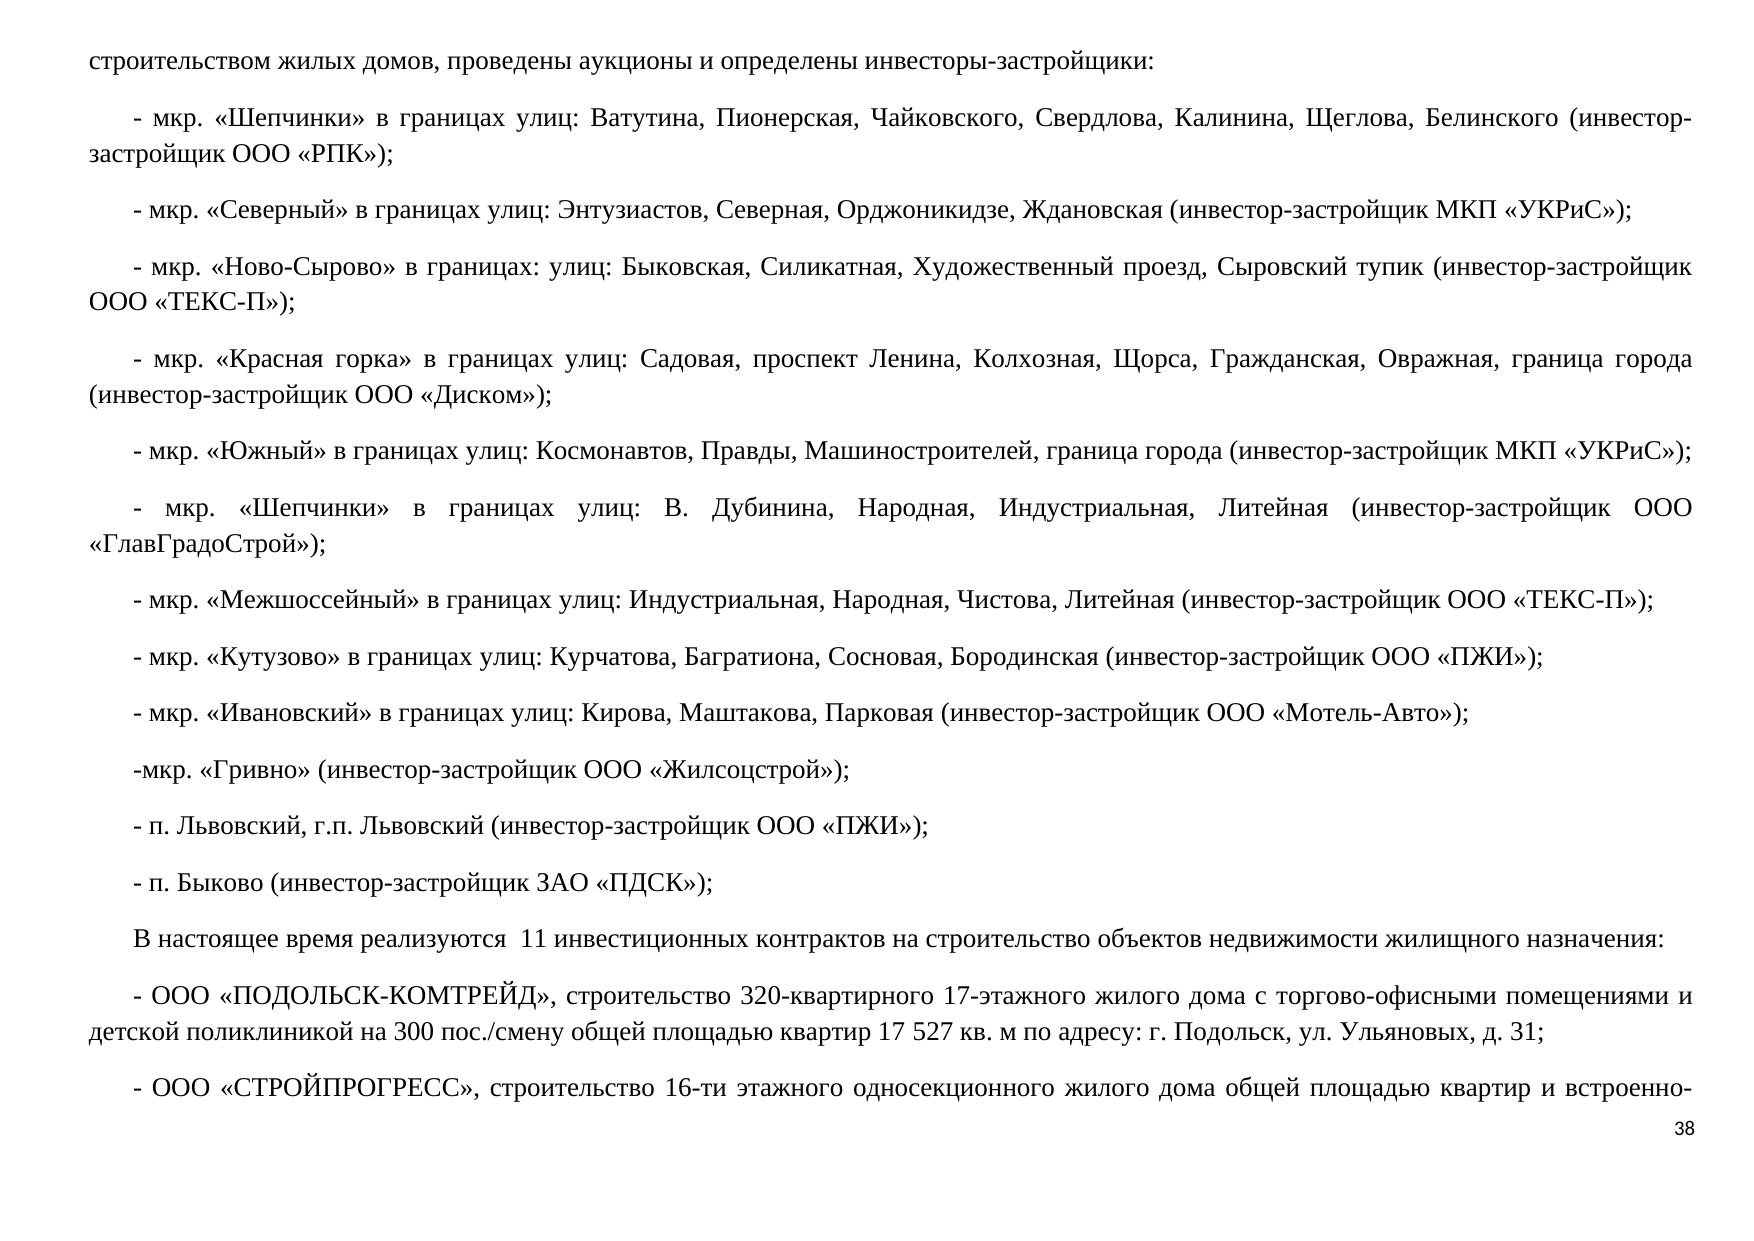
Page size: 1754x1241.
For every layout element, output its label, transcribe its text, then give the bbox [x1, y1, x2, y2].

text - п. Львовский, г.п. Львовский (инвестор-застройщик ООО «ПЖИ»); [89, 809, 1695, 841]
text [89, 1071, 1695, 1103]
text - мкр. «Красная горка» в границах улиц: Садовая, проспект Ленина, Колхозная, Щорса, Гражданская, Овражная, граница города (инвестор-застройщик ООО «Диском»); [89, 342, 1695, 409]
text - ООО «ПОДОЛЬСК-КОМТРЕЙД», строительство 320-квартирного 17-этажного жилого дома с торгово-офисными помещениями и детской поликлиникой на 300 пос./смену общей площадью квартир 17 527 кв. м по адресу: г. Подольск, ул. Ульяновых, д. 31; [89, 979, 1695, 1046]
text - п. Быково (инвестор-застройщик ЗАО «ПДСК»); [89, 866, 1695, 897]
text - мкр. «Ново-Сырово» в границах: улиц: Быковская, Силикатная, Художественный проезд, Сыровский тупик (инвестор-застройщик ООО «ТЕКС-П»); [89, 250, 1695, 317]
text - мкр. «Шепчинки» в границах улиц: Ватутина, Пионерская, Чайковского, Свердлова, Калинина, Щеглова, Белинского (инвестор-застройщик ООО «РПК»); [89, 101, 1695, 168]
text - мкр. «Шепчинки» в границах улиц: В. Дубинина, Народная, Индустриальная, Литейная (инвестор-застройщик ООО «ГлавГрадоСтрой»); [89, 491, 1695, 558]
text - мкр. «Межшоссейный» в границах улиц: Индустриальная, Народная, Чистова, Литейная (инвестор-застройщик ООО «ТЕКС-П»); [89, 583, 1695, 614]
text - мкр. «Кутузово» в границах улиц: Курчатова, Багратиона, Сосновая, Бородинская (инвестор-застройщик ООО «ПЖИ»); [89, 640, 1695, 671]
text - мкр. «Южный» в границах улиц: Космонавтов, Правды, Машиностроителей, граница города (инвестор-застройщик МКП «УКРиС»); [89, 434, 1695, 466]
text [89, 44, 1695, 76]
text - мкр. «Ивановский» в границах улиц: Кирова, Маштакова, Парковая (инвестор-застройщик ООО «Мотель-Авто»); [89, 696, 1695, 727]
text - мкр. «Северный» в границах улиц: Энтузиастов, Северная, Орджоникидзе, Ждановская (инвестор-застройщик МКП «УКРиС»); [89, 193, 1695, 224]
text В настоящее время реализуются 11 инвестиционных контрактов на строительство объектов недвижимости жилищного назначения: [89, 923, 1695, 954]
text -мкр. «Гривно» (инвестор-застройщик ООО «Жилсоцстрой»); [89, 753, 1695, 784]
